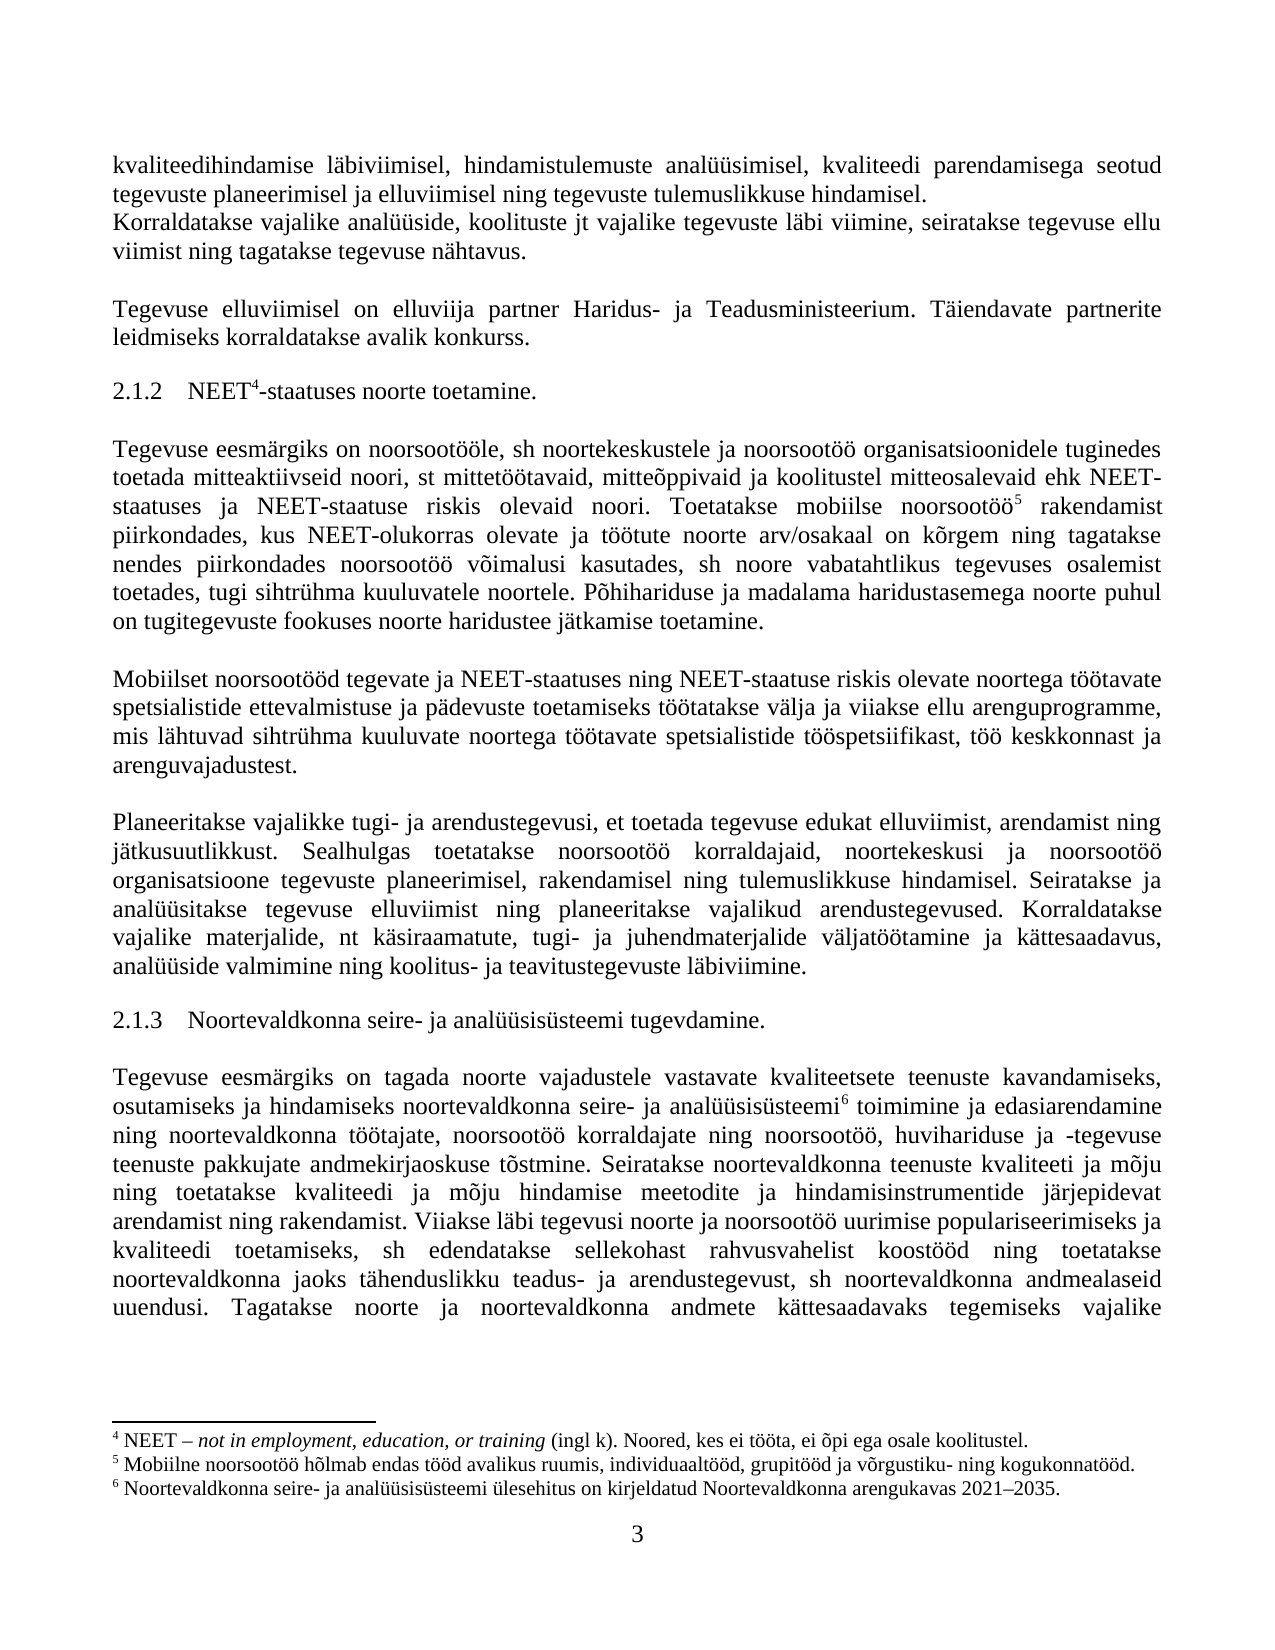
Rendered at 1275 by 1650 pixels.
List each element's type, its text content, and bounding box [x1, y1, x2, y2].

text Mobiilset noorsootööd tegevate ja NEET-staatuses ning NEET-staatuse riskis olevate noortega töötavate spetsialistide ettevalmistuse ja pädevuste toetamiseks töötatakse välja ja viiakse ellu arenguprogramme, mis lähtuvad sihtrühma kuuluvate noortega töötavate spetsialistide tööspetsiifikast, töö keskkonnast ja arenguvajadustest. [112, 664, 1162, 779]
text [112, 150, 1162, 207]
text Tegevuse eesmärgiks on noorsootööle, sh noortekeskustele ja noorsootöö organisatsioonidele tuginedes toetada mitteaktiivseid noori, st mittetöötavaid, mitteõppivaid ja koolitustel mitteosalevaid ehk NEET-staatuses ja NEET-staatuse riskis olevaid noori. Toetatakse mobiilse noorsootöö rakendamist piirkondades, kus NEET-olukorras olevate ja töötute noorte arv/osakaal on kõrgem ning tagatakse nendes piirkondades noorsootöö võimalusi kasutades, sh noore vabatahtlikus tegevuses osalemist toetades, tugi sihtrühma kuuluvatele noortele. Põhihariduse ja madalama haridustasemega noorte puhul on tugitegevuste fookuses noorte haridustee jätkamise toetamine. [112, 434, 1162, 635]
text Korraldatakse vajalike analüüside, koolituste jt vajalike tegevuste läbi viimine, seiratakse tegevuse ellu viimist ning tagatakse tegevuse nähtavus. [112, 207, 1162, 265]
list Noortevaldkonna seire- ja analüüsisüsteemi tugevdamine. [112, 1005, 1162, 1034]
text Planeeritakse vajalikke tugi- ja arendustegevusi, et toetada tegevuse edukat elluviimist, arendamist ning jätkusuutlikkust. Sealhulgas toetatakse noorsootöö korraldajaid, noortekeskusi ja noorsootöö organisatsioone tegevuste planeerimisel, rakendamisel ning tulemuslikkuse hindamisel. Seiratakse ja analüüsitakse tegevuse elluviimist ning planeeritakse vajalikud arendustegevused. Korraldatakse vajalike materjalide, nt käsiraamatute, tugi- ja juhendmaterjalide väljatöötamine ja kättesaadavus, analüüside valmimine ning koolitus- ja teavitustegevuste läbiviimine. [112, 807, 1162, 980]
list NEET-staatuses noorte toetamine. [112, 376, 1162, 405]
text Tegevuse elluviimisel on elluviija partner Haridus- ja Teadusministeerium. Täiendavate partnerite leidmiseks korraldatakse avalik konkurss. [112, 294, 1162, 351]
